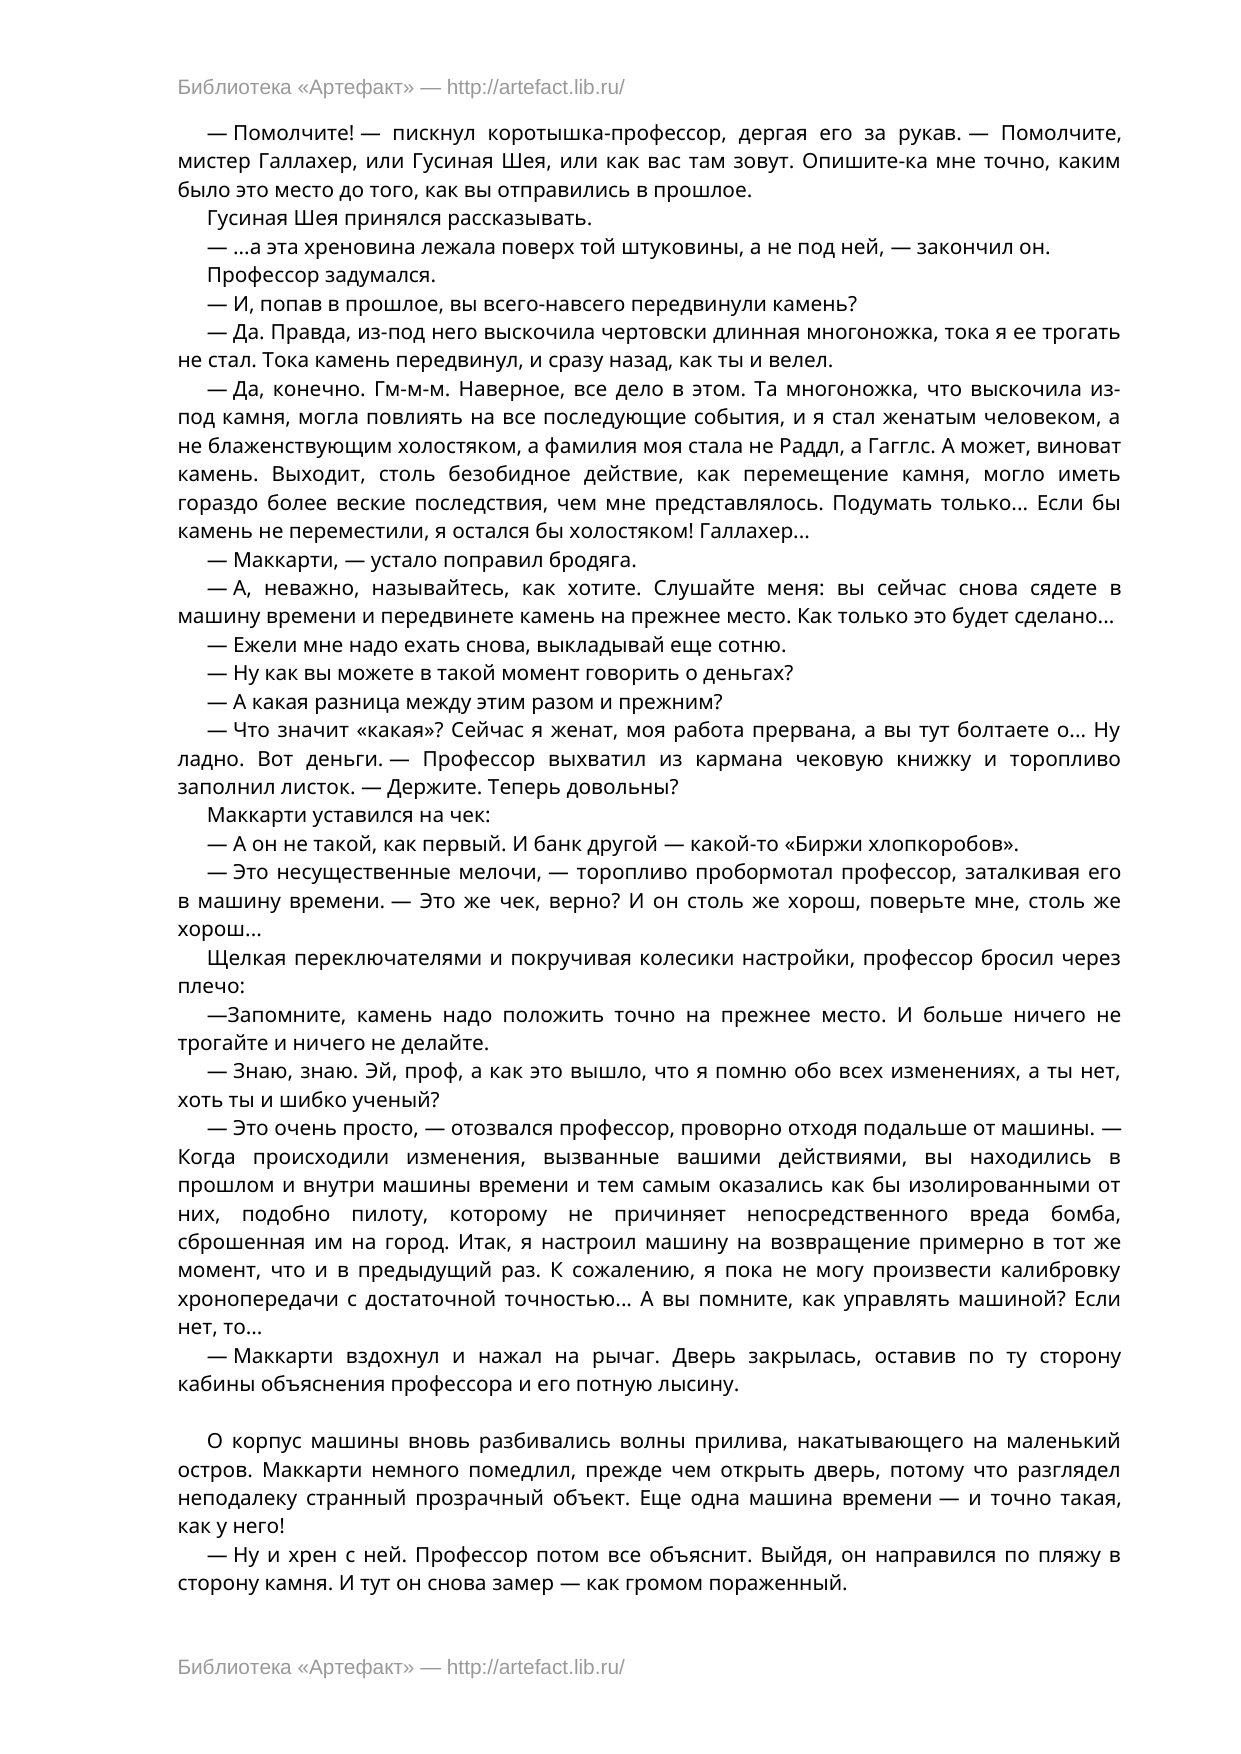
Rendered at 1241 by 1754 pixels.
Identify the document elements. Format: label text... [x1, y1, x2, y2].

text Профессор задумался. [177, 260, 1122, 289]
text Гусиная Шея принялся рассказывать. [177, 203, 1122, 232]
text —Запомните, камень надо положить точно на прежнее место. И больше ничего не трогайте и ничего не делайте. [177, 1000, 1122, 1057]
text — Маккарти вздохнул и нажал на рычаг. Дверь закрылась, оставив по ту сторону кабины объяснения профессора и его потную лысину. [177, 1341, 1122, 1398]
text — А какая разница между этим разом и прежним? [177, 687, 1122, 715]
text — Это несущественные мелочи, — торопливо пробормотал профессор, заталкивая его в машину времени. — Это же чек, верно? И он столь же хорош, поверьте мне, столь же хорош... [177, 857, 1122, 943]
text — А, неважно, называйтесь, как хотите. Слушайте меня: вы сейчас снова сядете в машину времени и передвинете камень на прежнее место. Как только это будет сделано... [177, 573, 1122, 630]
text Маккарти уставился на чек: [177, 801, 1122, 829]
text — Знаю, знаю. Эй, проф, а как это вышло, что я помню обо всех изменениях, а ты нет, хоть ты и шибко ученый? [177, 1057, 1122, 1113]
text — Да, конечно. Гм-м-м. Наверное, все дело в этом. Та многоножка, что выскочила из-под камня, могла повлиять на все последующие события, и я стал женатым человеком, а не блаженствующим холостяком, а фамилия моя стала не Раддл, а Гагглс. А может, виноват камень. Выходит, столь безобидное действие, как перемещение камня, могло иметь гораздо более веские последствия, чем мне представлялось. Подумать только... Если бы камень не переместили, я остался бы холостяком! Галлахер... [177, 374, 1122, 545]
text — Ну и хрен с ней. Профессор потом все объяснит. Выйдя, он направился по пляжу в сторону камня. И тут он снова замер — как громом пораженный. [177, 1540, 1122, 1597]
text — И, попав в прошлое, вы всего-навсего передвинули камень? [177, 289, 1122, 317]
text — Это очень просто, — отозвался профессор, проворно отходя подальше от машины. — Когда происходили изменения, вызванные вашими действиями, вы находились в прошлом и внутри машины времени и тем самым оказались как бы изолированными от них, подобно пилоту, которому не причиняет непосредственного вреда бомба, сброшенная им на город. Итак, я настроил машину на возвращение примерно в тот же момент, что и в предыдущий раз. К сожалению, я пока не могу произвести калибровку хронопередачи с достаточной точностью... А вы помните, как управлять машиной? Если нет, то... [177, 1113, 1122, 1341]
text — ...а эта хреновина лежала поверх той штуковины, а не под ней, — закончил он. [177, 232, 1122, 260]
text О корпус машины вновь разбивались волны прилива, накатывающего на маленький остров. Маккарти немного помедлил, прежде чем открыть дверь, потому что разглядел неподалеку странный прозрачный объект. Еще одна машина времени — и точно такая, как у него! [177, 1426, 1122, 1540]
text — Что значит «какая»? Сейчас я женат, моя работа прервана, а вы тут болтаете о... Ну ладно. Вот деньги. — Профессор выхватил из кармана чековую книжку и торопливо заполнил листок. — Держите. Теперь довольны? [177, 715, 1122, 801]
text — Ежели мне надо ехать снова, выкладывай еще сотню. [177, 630, 1122, 658]
text — А он не такой, как первый. И банк другой — какой-то «Биржи хлопкоробов». [177, 829, 1122, 857]
text — Маккарти, — устало поправил бродяга. [177, 545, 1122, 573]
text — Да. Правда, из-под него выскочила чертовски длинная многоножка, тока я ее трогать не стал. Тока камень передвинул, и сразу назад, как ты и велел. [177, 317, 1122, 374]
text — Помолчите! — пискнул коротышка-профессор, дергая его за рукав. — Помолчите, мистер Галлахер, или Гусиная Шея, или как вас там зовут. Опишите-ка мне точно, каким было это место до того, как вы отправились в прошлое. [177, 118, 1122, 203]
text — Ну как вы можете в такой момент говорить о деньгах? [177, 658, 1122, 687]
text Щелкая переключателями и покручивая колесики настройки, профессор бросил через плечо: [177, 943, 1122, 1000]
